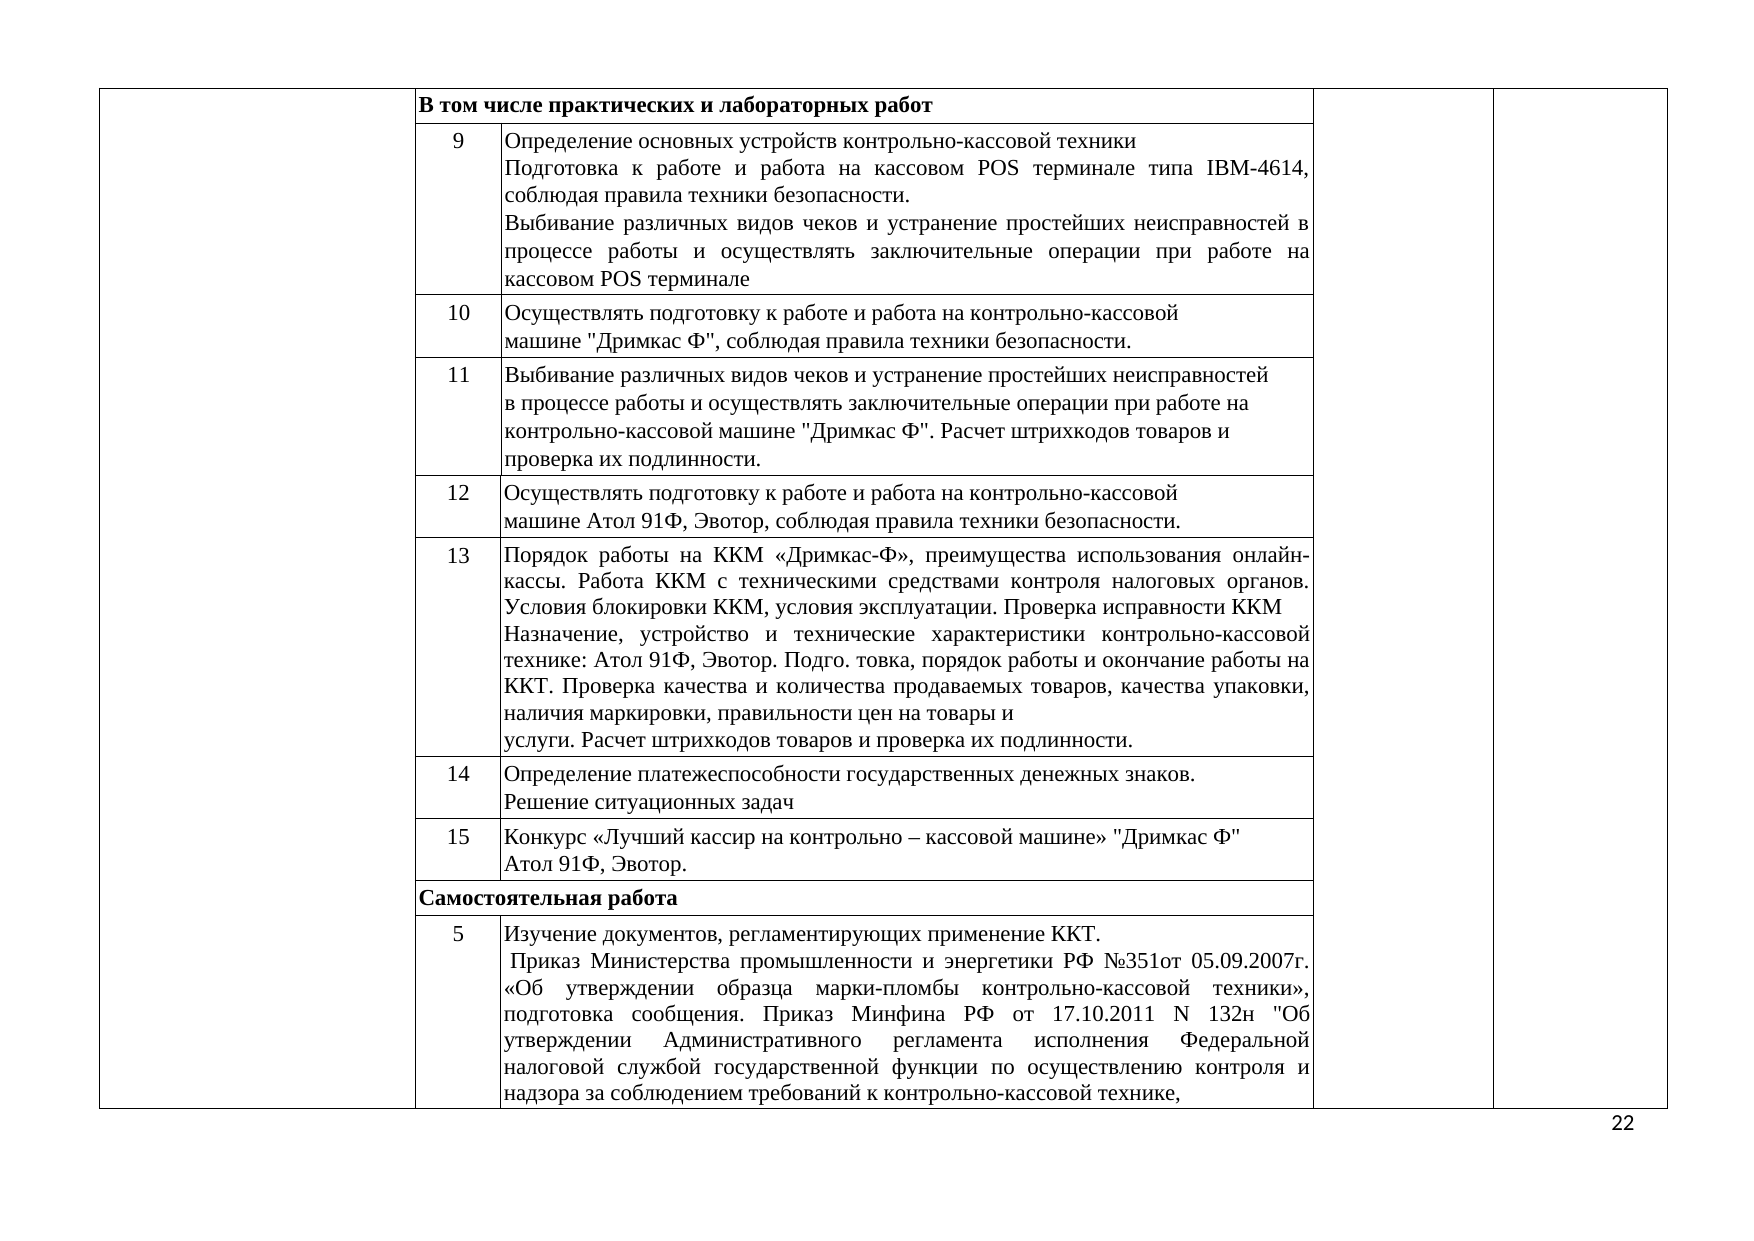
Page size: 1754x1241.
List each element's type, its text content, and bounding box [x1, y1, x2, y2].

table_cell 12 [416, 476, 500, 537]
table_cell 9 [416, 124, 501, 294]
table_cell Конкурс «Лучший кассир на контрольно – кассовой машине» "Дримкас Ф" Атол 91Ф, Эвотор. [501, 819, 1313, 880]
table_cell 10 [416, 295, 501, 357]
table_cell 14 [416, 757, 500, 818]
table_cell 13 [416, 538, 500, 756]
table_cell Определение основных устройств контрольно-кассовой техники Подготовка к работе и работа на кассовом POS терминале типа IBM-4614, соблюдая правила техники безопасности. Выбивание различных видов чеков и устранение простейших неисправностей в процессе работы и осуществлять заключительные операции при работе на кассовом POS терминале [502, 124, 1313, 294]
table_cell Порядок работы на ККМ «Дримкас-Ф», преимущества использования онлайн-кассы. Работа ККМ с техническими средствами контроля налоговых органов. Условия блокировки ККМ, условия эксплуатации. Проверка исправности ККМ Назначение, устройство и технические характеристики контрольно-кассовой технике: Атол 91Ф, Эвотор. Подго. товка, порядок работы и окончание работы на ККТ. Проверка качества и количества продаваемых товаров, качества упаковки, наличия маркировки, правильности цен на товары и услуги. Расчет штрихкодов товаров и проверка их подлинности. [501, 538, 1313, 756]
table_cell Определение платежеспособности государственных денежных знаков. Решение ситуационных задач [501, 757, 1313, 818]
table_cell Осуществлять подготовку к работе и работа на контрольно-кассовой машине "Дримкас Ф", соблюдая правила техники безопасности. [502, 295, 1313, 357]
table_cell Осуществлять подготовку к работе и работа на контрольно-кассовой машине Атол 91Ф, Эвотор, соблюдая правила техники безопасности. [501, 476, 1313, 537]
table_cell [501, 916, 1313, 1108]
table_cell Самостоятельная работа [416, 881, 1313, 915]
table_cell 5 [416, 916, 500, 1108]
table_cell 11 [416, 358, 501, 474]
table_cell Выбивание различных видов чеков и устранение простейших неисправностей в процессе работы и осуществлять заключительные операции при работе на контрольно-кассовой машине "Дримкас Ф". Расчет штрихкодов товаров и проверка их подлинности. [502, 358, 1313, 474]
table_cell В том числе практических и лабораторных работ [416, 89, 1313, 122]
table_cell 15 [416, 819, 500, 880]
